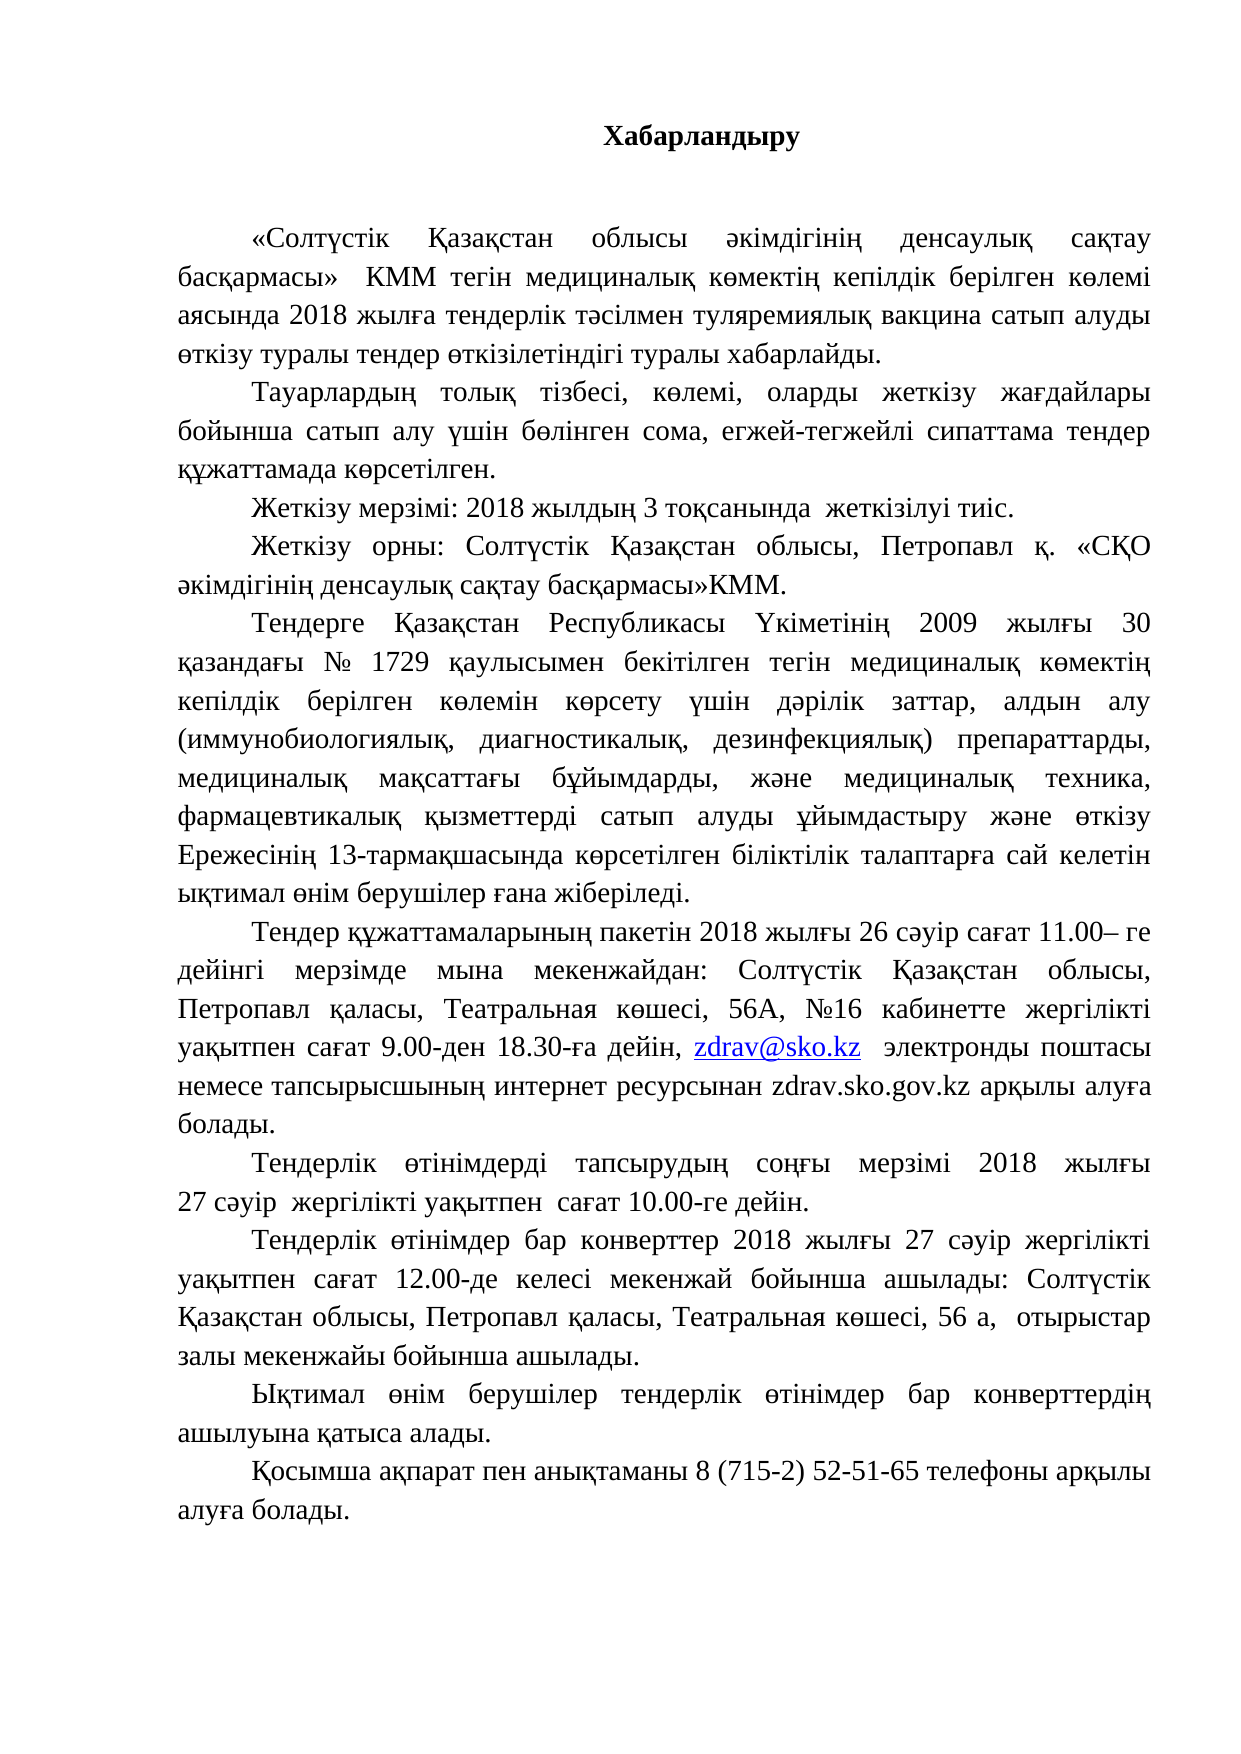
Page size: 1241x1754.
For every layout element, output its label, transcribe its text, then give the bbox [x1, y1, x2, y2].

text «Солтүстік Қазақстан облысы әкімдігінің денсаулық сақтау басқармасы» КММ тегін медициналық көмектің кепілдік берілген көлемі аясында 2018 жылға тендерлік тәсілмен туляремиялық вакцина сатып алуды өткізу туралы тендер өткізілетіндігі туралы хабарлайды. [177, 220, 1152, 369]
text Тендерлік өтiнiмдер бар конверттер 2018 жылғы 27 сәуір жергiлiктi уақытпен сағат 12.00-де келесі мекенжай бойынша ашылады: Солтүстік Қазақстан облысы, Петропавл қаласы, Театральная көшесі, 56 а, отырыстар залы мекенжайы бойынша ашылады. [177, 1222, 1152, 1371]
text Қосымша ақпарат пен анықтаманы 8 (715-2) 52-51-65 телефоны арқылы алуға болады. [177, 1453, 1152, 1526]
text Тендерлік өтiнiмдердi тапсырудың соңғы мерзiмi 2018 жылғы 27 сәуір жергiлiктi уақытпен сағат 10.00-ге дейiн. [177, 1145, 1152, 1217]
text Тауарлардың толық тiзбесi, көлемі, оларды жеткізу жағдайлары бойынша сатып алу үшін бөлінген сома, егжей-тегжейлі сипаттама тендер құжаттамада көрсетілген. [177, 374, 1152, 485]
text Тендер құжаттамаларының пакетiн 2018 жылғы 26 сәуір сағат 11.00– ге дейiнгі мерзімде мына мекенжайдан: Солтүстік Қазақстан облысы, Петропавл қаласы, Театральная көшесі, 56А, №16 кабинетте жергілікті уақытпен сағат 9.00-ден 18.30-ға дейiн, zdrav@sko.kz электронды поштасы немесе тапсырысшының интернет ресурсынан zdrav.sko.gov.kz арқылы алуға болады. [177, 914, 1152, 1140]
text Жеткізу мерзімі: 2018 жылдың 3 тоқсанында жеткізілуі тиіс. [177, 490, 1152, 523]
text Жеткізу орны: Солтүстік Қазақстан облысы, Петропавл қ. «СҚО әкімдігінің денсаулық сақтау басқармасы»КММ. [177, 528, 1152, 601]
text Тендерге Қазақстан Республикасы Үкіметінің 2009 жылғы 30 қазандағы № 1729 қаулысымен бекітілген тегін медициналық көмектің кепілдік берілген көлемін көрсету үшін дәрілік заттар, алдын алу (иммунобиологиялық, диагностикалық, дезинфекциялық) препараттарды, медициналық мақсаттағы бұйымдарды, және медициналық техника, фармацевтикалық қызметтерді сатып алуды ұйымдастыру және өткізу Ережесінің 13-тармақшасында көрсетілген бiлiктiлiк талаптарға сай келетін ықтимал өнім берушілер ғана жiберiледi. [177, 606, 1152, 909]
text Хабарландыру [177, 118, 1152, 152]
text Ықтимал өнім берушілер тендерлік өтінімдер бар конверттердің ашылуына қатыса алады. [177, 1376, 1152, 1448]
